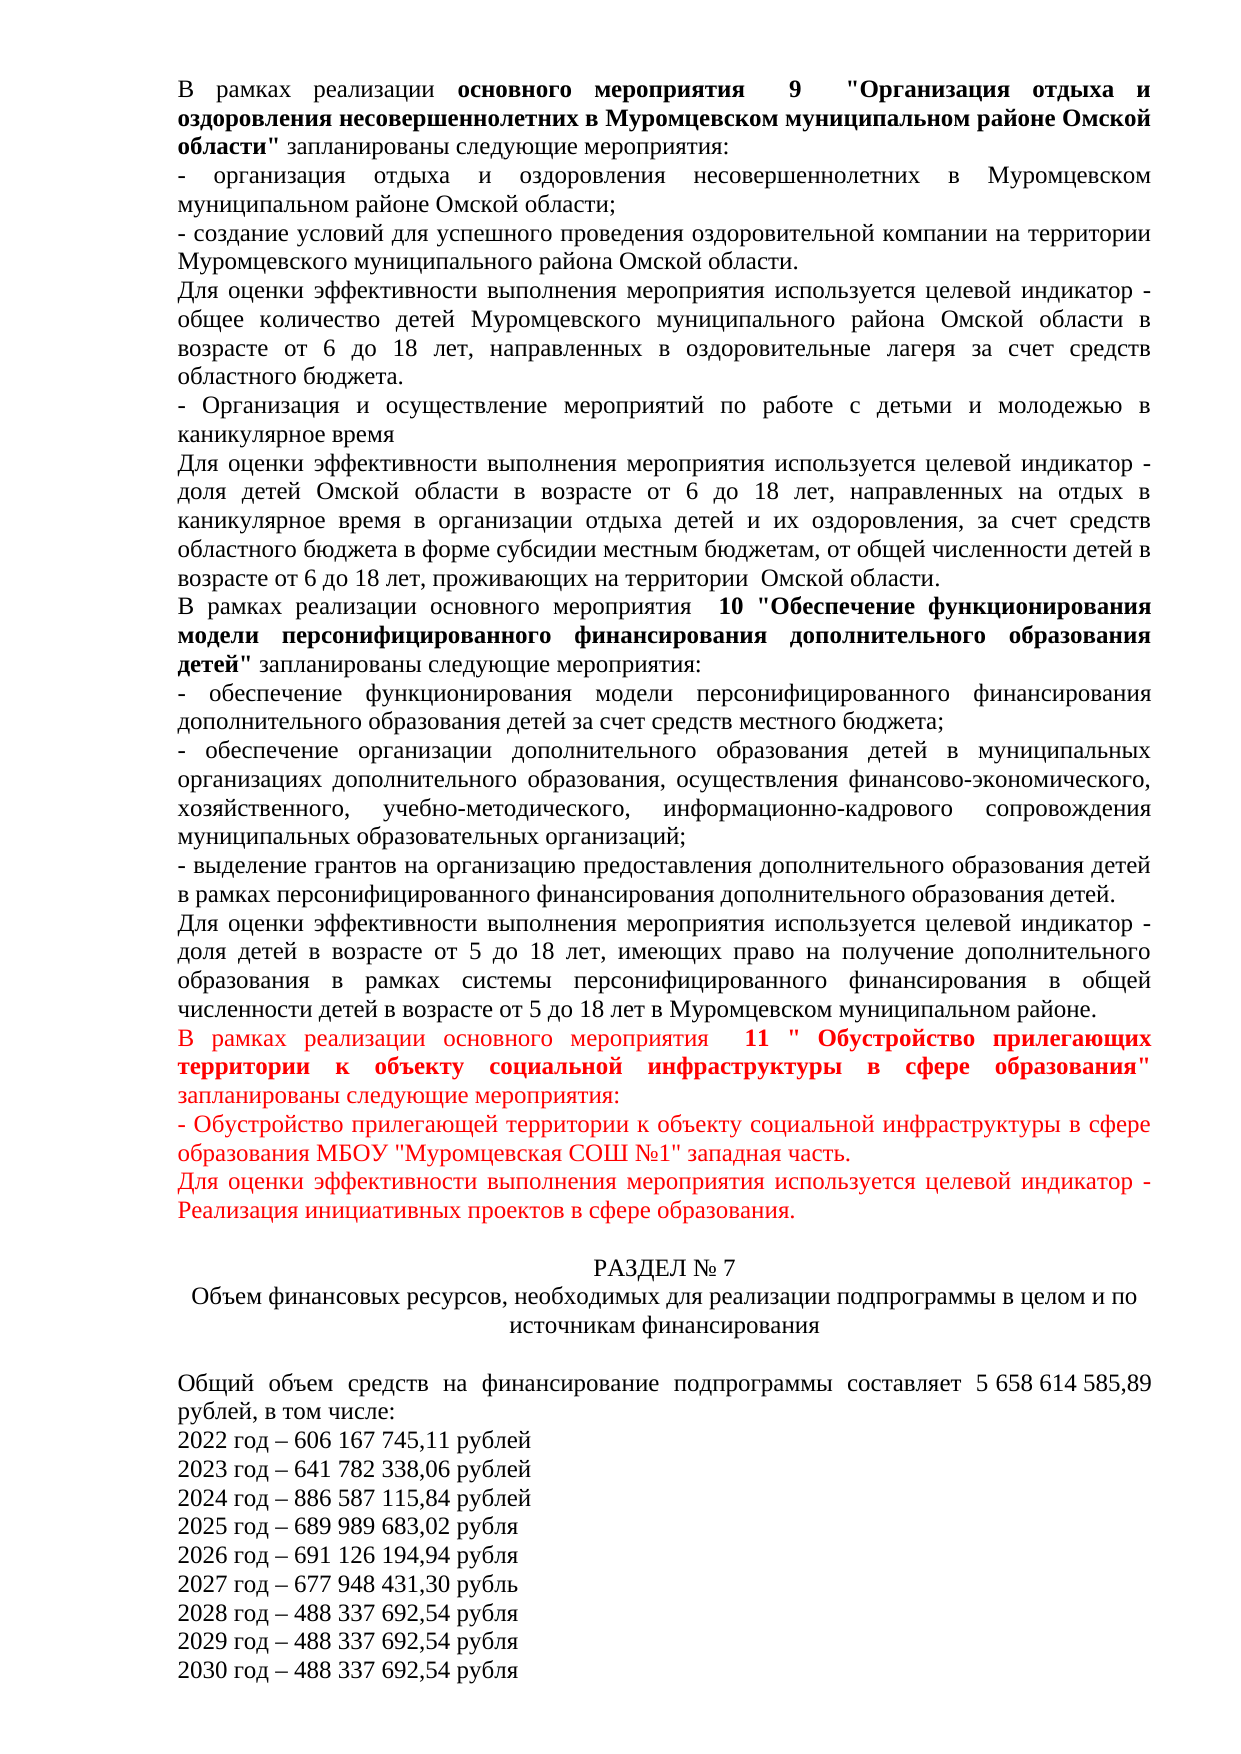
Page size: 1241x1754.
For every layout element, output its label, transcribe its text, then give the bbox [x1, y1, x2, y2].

text Для оценки эффективности выполнения мероприятия используется целевой индикатор - доля детей Омской области в возрасте от 6 до 18 лет, направленных на отдых в каникулярное время в организации отдыха детей и их оздоровления, за счет средств областного бюджета в форме субсидии местным бюджетам, от общей численности детей в возрасте от 6 до 18 лет, проживающих на территории Омской области. [177, 448, 1152, 591]
text - обеспечение организации дополнительного образования детей в муниципальных организациях дополнительного образования, осуществления финансово-экономического, хозяйственного, учебно-методического, информационно-кадрового сопровождения муниципальных образовательных организаций; [177, 735, 1152, 850]
text 2029 год – 488 337 692,54 рубля [177, 1626, 1152, 1655]
text 2022 год – 606 167 745,11 рублей [177, 1425, 1152, 1454]
text 2030 год – 488 337 692,54 рубля [177, 1655, 1152, 1684]
text Объем финансовых ресурсов, необходимых для реализации подпрограммы в целом и по источникам финансирования [177, 1281, 1152, 1339]
text - создание условий для успешного проведения оздоровительной компании на территории Муромцевского муниципального района Омской области. [177, 218, 1152, 275]
text 2025 год – 689 989 683,02 рубля [177, 1511, 1152, 1540]
text Для оценки эффективности выполнения мероприятия используется целевой индикатор - общее количество детей Муромцевского муниципального района Омской области в возрасте от 6 до 18 лет, направленных в оздоровительные лагеря за счет средств областного бюджета. [177, 275, 1152, 390]
text 2028 год – 488 337 692,54 рубля [177, 1598, 1152, 1626]
text РАЗДЕЛ № 7 [177, 1253, 1152, 1281]
text 2023 год – 641 782 338,06 рублей [177, 1454, 1152, 1483]
text - выделение грантов на организацию предоставления дополнительного образования детей в рамках персонифицированного финансирования дополнительного образования детей. [177, 850, 1152, 908]
text 2024 год – 886 587 115,84 рублей [177, 1483, 1152, 1511]
text В рамках реализации основного мероприятия 10 "Обеспечение функционирования модели персонифицированного финансирования дополнительного образования детей" запланированы следующие мероприятия: [177, 591, 1152, 678]
text - организация отдыха и оздоровления несовершеннолетних в Муромцевском муниципальном районе Омской области; [177, 160, 1152, 218]
text 2026 год – 691 126 194,94 рубля [177, 1540, 1152, 1569]
text Общий объем средств на финансирование подпрограммы составляет 5 658 614 585,89 рублей, в том числе: [177, 1368, 1152, 1425]
text Для оценки эффективности выполнения мероприятия используется целевой индикатор - Реализация инициативных проектов в сфере образования. [177, 1166, 1152, 1224]
text 2027 год – 677 948 431,30 рубль [177, 1569, 1152, 1598]
text - обеспечение функционирования модели персонифицированного финансирования дополнительного образования детей за счет средств местного бюджета; [177, 678, 1152, 735]
text - Обустройство прилегающей территории к объекту социальной инфраструктуры в сфере образования МБОУ "Муромцевская СОШ №1" западная часть. [177, 1109, 1152, 1166]
text В рамках реализации основного мероприятия 11 " Обустройство прилегающих территории к объекту социальной инфраструктуры в сфере образования" запланированы следующие мероприятия: [177, 1023, 1152, 1109]
text В рамках реализации основного мероприятия 9 "Организация отдыха и оздоровления несовершеннолетних в Муромцевском муниципальном районе Омской области" запланированы следующие мероприятия: [177, 74, 1152, 160]
text - Организация и осуществление мероприятий по работе с детьми и молодежью в каникулярное время [177, 390, 1152, 448]
text Для оценки эффективности выполнения мероприятия используется целевой индикатор - доля детей в возрасте от 5 до 18 лет, имеющих право на получение дополнительного образования в рамках системы персонифицированного финансирования в общей численности детей в возрасте от 5 до 18 лет в Муромцевском муниципальном районе. [177, 908, 1152, 1023]
